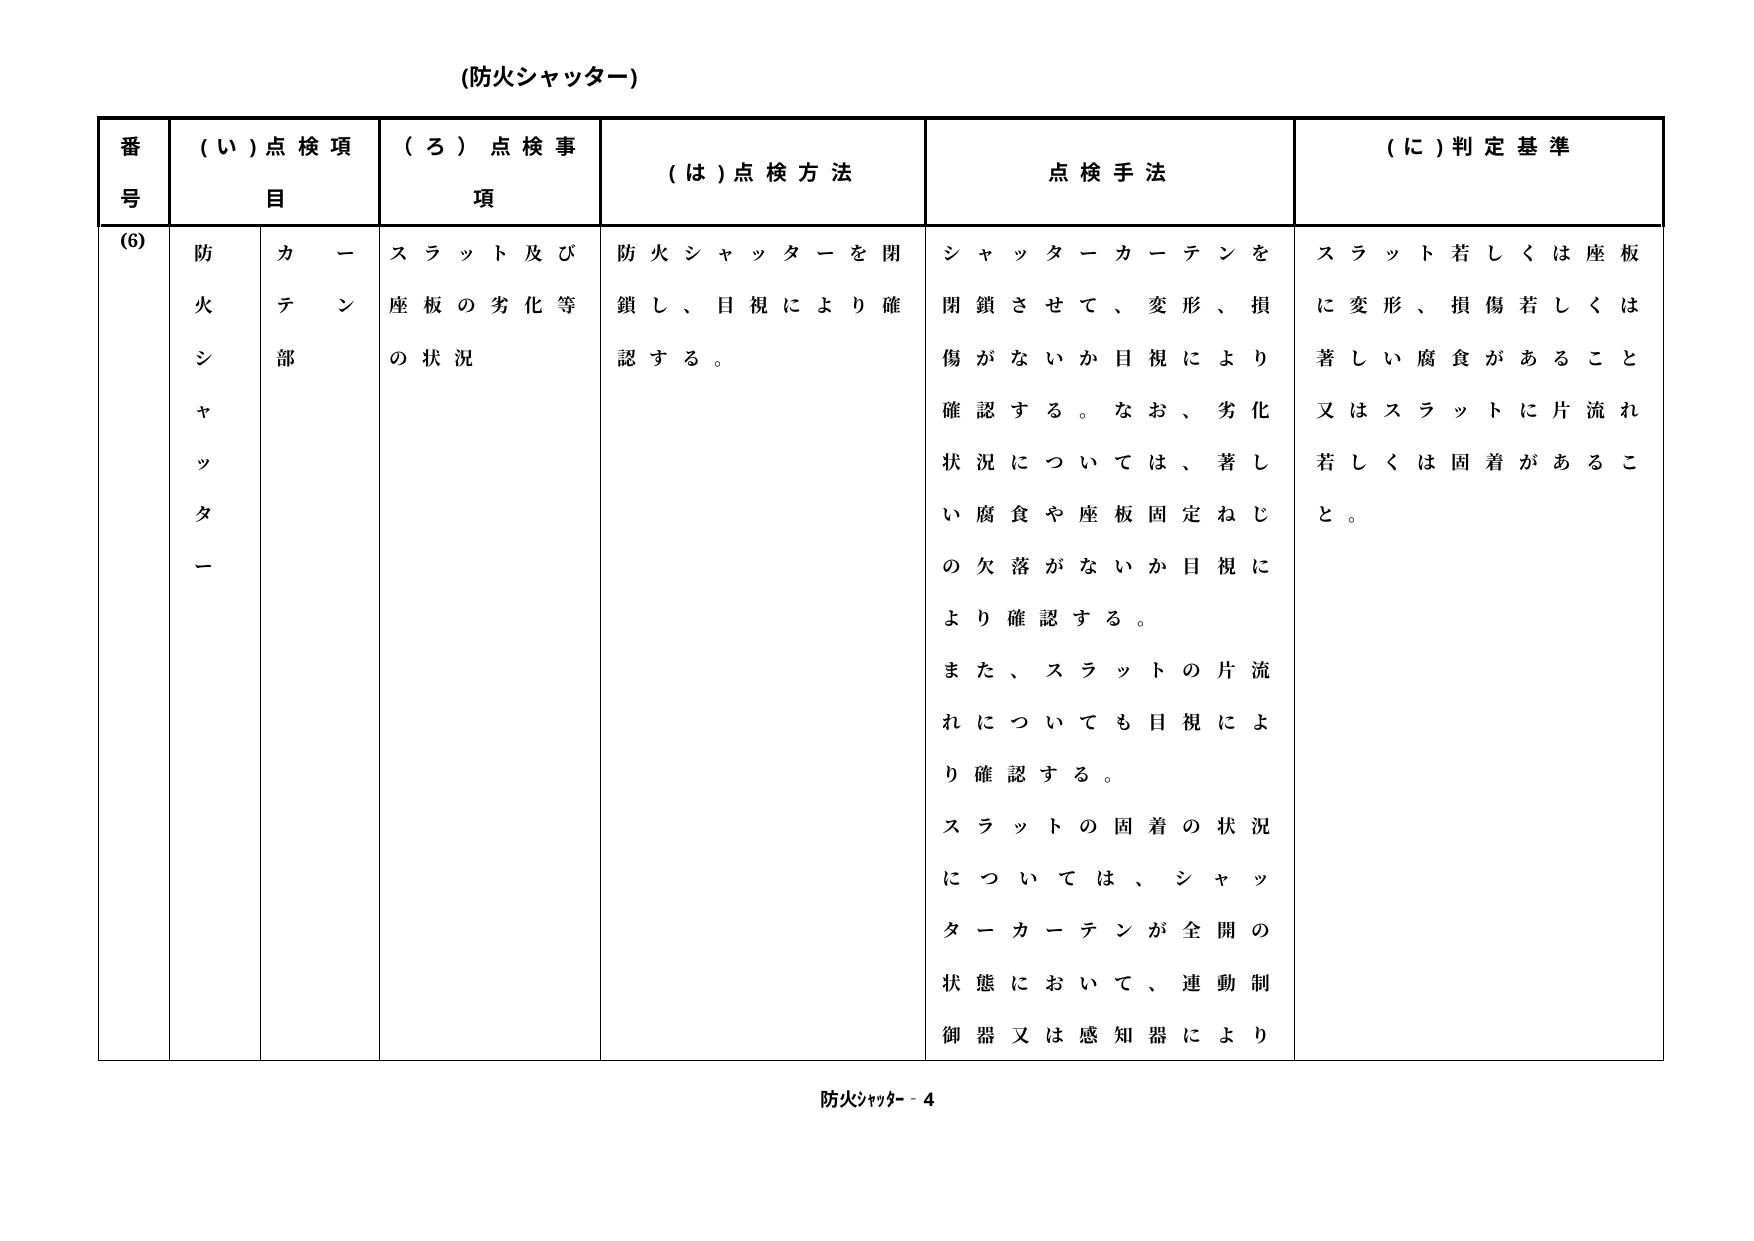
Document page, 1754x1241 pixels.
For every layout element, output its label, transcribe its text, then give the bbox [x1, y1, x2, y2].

table_cell スラット及び座板の劣化等の状況 [380, 227, 600, 1060]
table_cell カーテン部 [261, 227, 379, 1060]
table_header 番号 [100, 120, 168, 224]
table_header (は)点検方法 [602, 120, 924, 224]
table_cell 防火シャッターを閉鎖し、目視により確認する。 [601, 227, 925, 1060]
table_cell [1295, 224, 1663, 1060]
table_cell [926, 227, 1294, 1060]
table_header 点検手法 [927, 120, 1293, 224]
table_header （ろ）点検事項 [381, 120, 599, 224]
table_cell (6) [99, 224, 169, 1060]
table_cell 防火シャッター [170, 227, 260, 1060]
table_header (い)点検項目 [171, 120, 378, 224]
table_header (に)判定基準 [1296, 120, 1662, 224]
